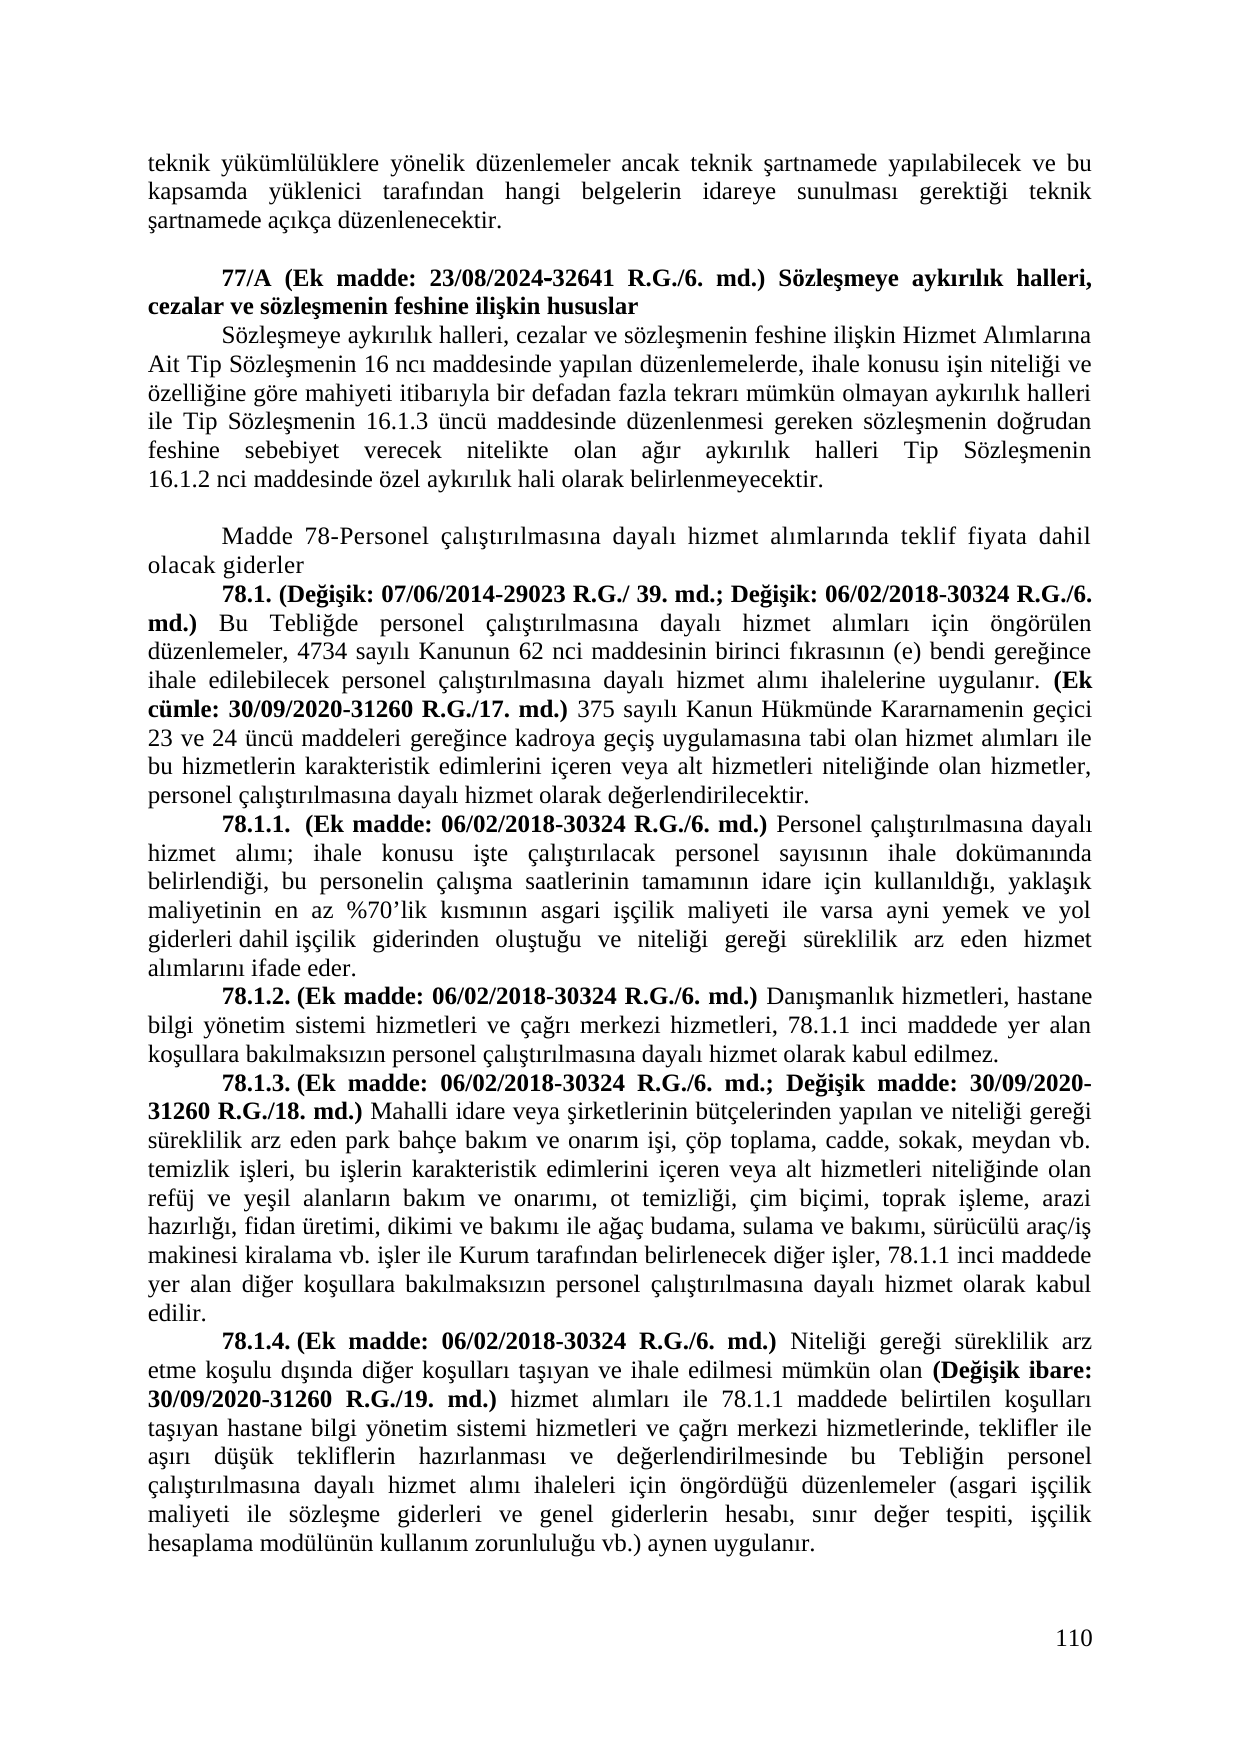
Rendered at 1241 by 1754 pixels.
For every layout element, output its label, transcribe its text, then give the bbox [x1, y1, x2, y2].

text 77/A (Ek madde: 23/08/2024-32641 R.G./6. md.) Sözleşmeye aykırılık halleri, cezalar ve sözleşmenin feshine ilişkin hususlar [148, 263, 1092, 320]
text 78.1.1. (Ek madde: 06/02/2018-30324 R.G./6. md.) Personel çalıştırılmasına dayalı hizmet alımı; ihale konusu işte çalıştırılacak personel sayısının ihale dokümanında belirlendiği, bu personelin çalışma saatlerinin tamamının idare için kullanıldığı, yaklaşık maliyetinin en az %70’lik kısmının asgari işçilik maliyeti ile varsa ayni yemek ve yol giderleri dahil işçilik giderinden oluştuğu ve niteliği gereği süreklilik arz eden hizmet alımlarını ifade eder. [148, 809, 1092, 981]
text 78.1. (Değişik: 07/06/2014-29023 R.G./ 39. md.; Değişik: 06/02/2018-30324 R.G./6. md.) Bu Tebliğde personel çalıştırılmasına dayalı hizmet alımları için öngörülen düzenlemeler, 4734 sayılı Kanunun 62 nci maddesinin birinci fıkrasının (e) bendi gereğince ihale edilebilecek personel çalıştırılmasına dayalı hizmet alımı ihalelerine uygulanır. (Ek cümle: 30/09/2020-31260 R.G./17. md.) 375 sayılı Kanun Hükmünde Kararnamenin geçici 23 ve 24 üncü maddeleri gereğince kadroya geçiş uygulamasına tabi olan hizmet alımları ile bu hizmetlerin karakteristik edimlerini içeren veya alt hizmetleri niteliğinde olan hizmetler, personel çalıştırılmasına dayalı hizmet olarak değerlendirilecektir. [148, 579, 1092, 809]
text 78.1.3. (Ek madde: 06/02/2018-30324 R.G./6. md.; Değişik madde: 30/09/2020-31260 R.G./18. md.) Mahalli idare veya şirketlerinin bütçelerinden yapılan ve niteliği gereği süreklilik arz eden park bahçe bakım ve onarım işi, çöp toplama, cadde, sokak, meydan vb. temizlik işleri, bu işlerin karakteristik edimlerini içeren veya alt hizmetleri niteliğinde olan refüj ve yeşil alanların bakım ve onarımı, ot temizliği, çim biçimi, toprak işleme, arazi hazırlığı, fidan üretimi, dikimi ve bakımı ile ağaç budama, sulama ve bakımı, sürücülü araç/iş makinesi kiralama vb. işler ile Kurum tarafından belirlenecek diğer işler, 78.1.1 inci maddede yer alan diğer koşullara bakılmaksızın personel çalıştırılmasına dayalı hizmet olarak kabul edilir. [148, 1068, 1092, 1326]
subtitle Madde 78-Personel çalıştırılmasına dayalı hizmet alımlarında teklif fiyata dahil olacak giderler [148, 521, 1092, 579]
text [148, 148, 1092, 234]
text 78.1.4. (Ek madde: 06/02/2018-30324 R.G./6. md.) Niteliği gereği süreklilik arz etme koşulu dışında diğer koşulları taşıyan ve ihale edilmesi mümkün olan (Değişik ibare: 30/09/2020-31260 R.G./19. md.) hizmet alımları ile 78.1.1 maddede belirtilen koşulları taşıyan hastane bilgi yönetim sistemi hizmetleri ve çağrı merkezi hizmetlerinde, teklifler ile aşırı düşük tekliflerin hazırlanması ve değerlendirilmesinde bu Tebliğin personel çalıştırılmasına dayalı hizmet alımı ihaleleri için öngördüğü düzenlemeler (asgari işçilik maliyeti ile sözleşme giderleri ve genel giderlerin hesabı, sınır değer tespiti, işçilik hesaplama modülünün kullanım zorunluluğu vb.) aynen uygulanır. [148, 1326, 1092, 1556]
text 78.1.2. (Ek madde: 06/02/2018-30324 R.G./6. md.) Danışmanlık hizmetleri, hastane bilgi yönetim sistemi hizmetleri ve çağrı merkezi hizmetleri, 78.1.1 inci maddede yer alan koşullara bakılmaksızın personel çalıştırılmasına dayalı hizmet olarak kabul edilmez. [148, 981, 1092, 1068]
text Sözleşmeye aykırılık halleri, cezalar ve sözleşmenin feshine ilişkin Hizmet Alımlarına Ait Tip Sözleşmenin 16 ncı maddesinde yapılan düzenlemelerde, ihale konusu işin niteliği ve özelliğine göre mahiyeti itibarıyla bir defadan fazla tekrarı mümkün olmayan aykırılık halleri ile Tip Sözleşmenin 16.1.3 üncü maddesinde düzenlenmesi gereken sözleşmenin doğrudan feshine sebebiyet verecek nitelikte olan ağır aykırılık halleri Tip Sözleşmenin 16.1.2 nci maddesinde özel aykırılık hali olarak belirlenmeyecektir. [148, 320, 1092, 493]
